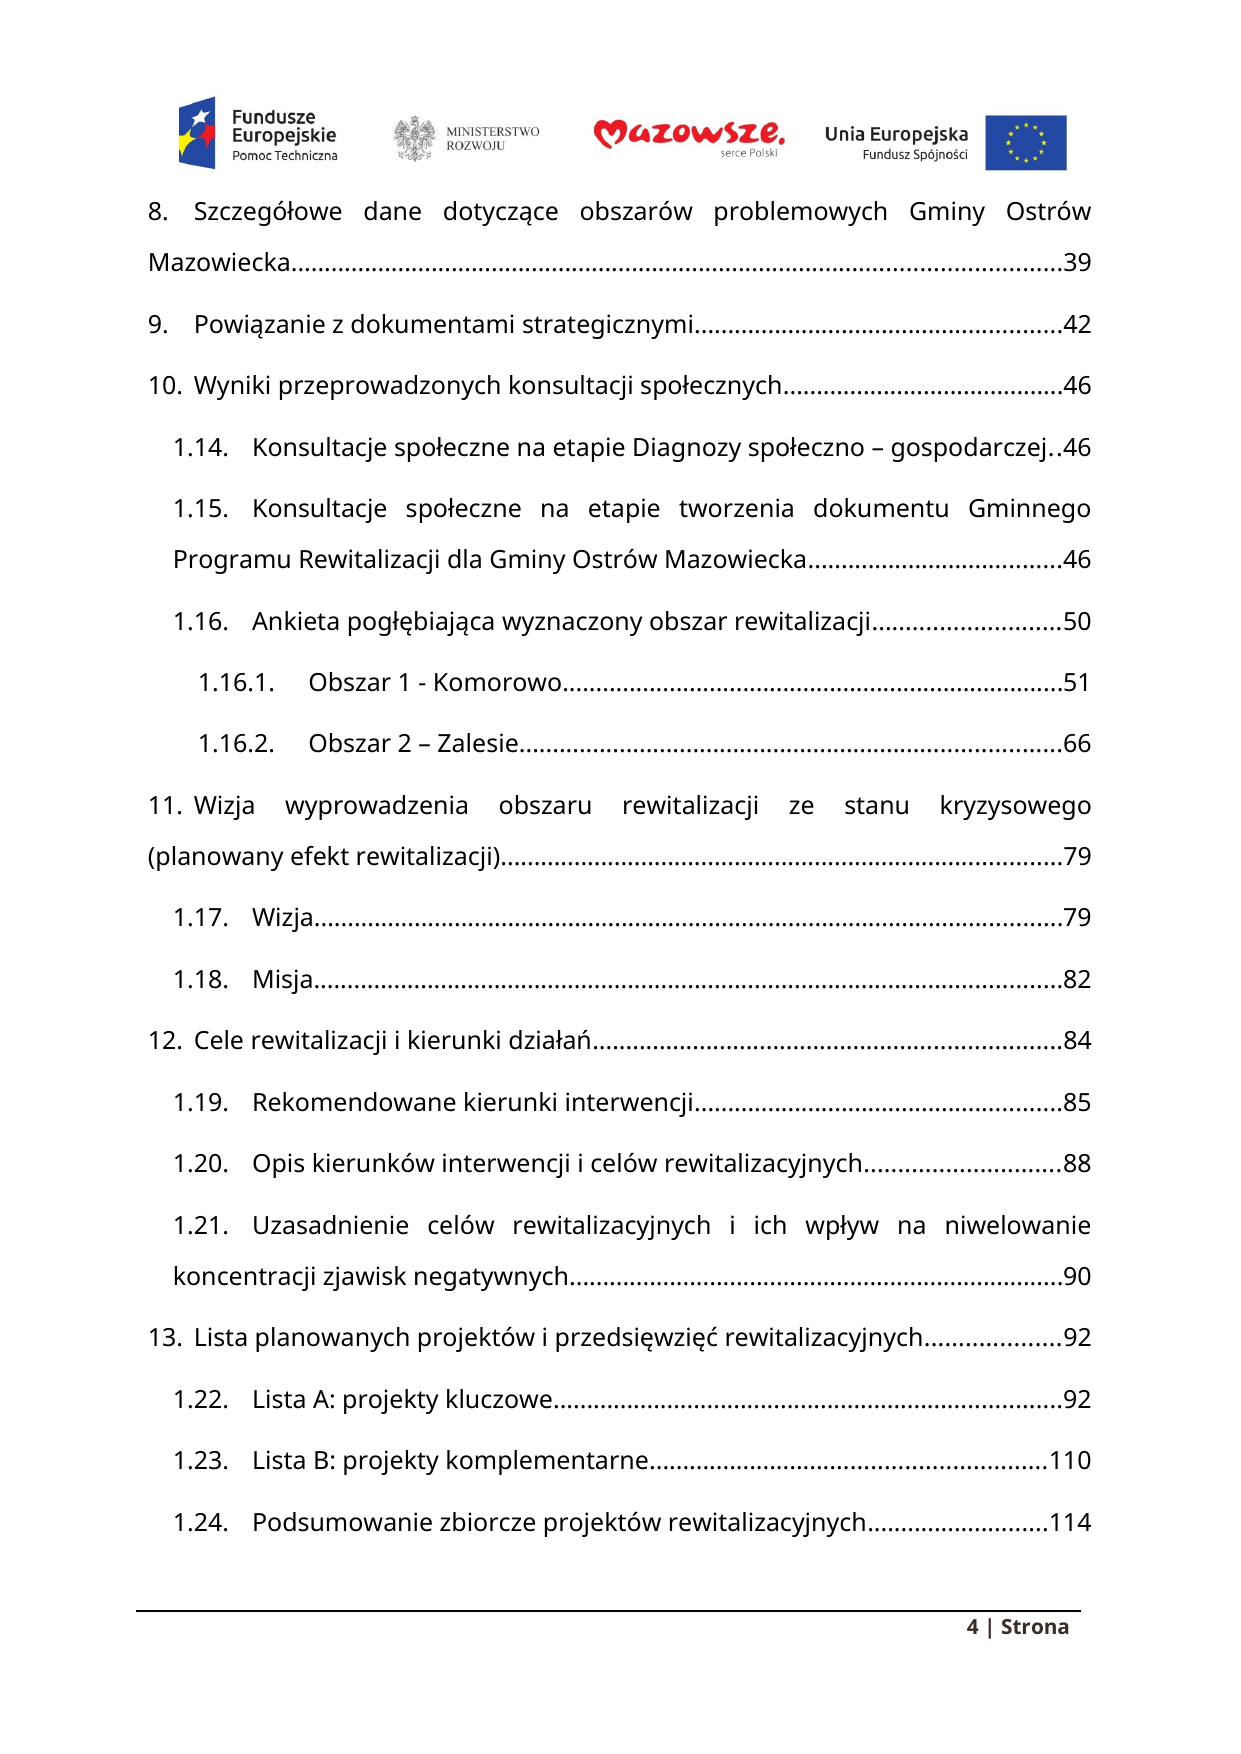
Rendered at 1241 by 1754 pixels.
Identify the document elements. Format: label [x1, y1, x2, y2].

picture [147, 73, 1093, 194]
